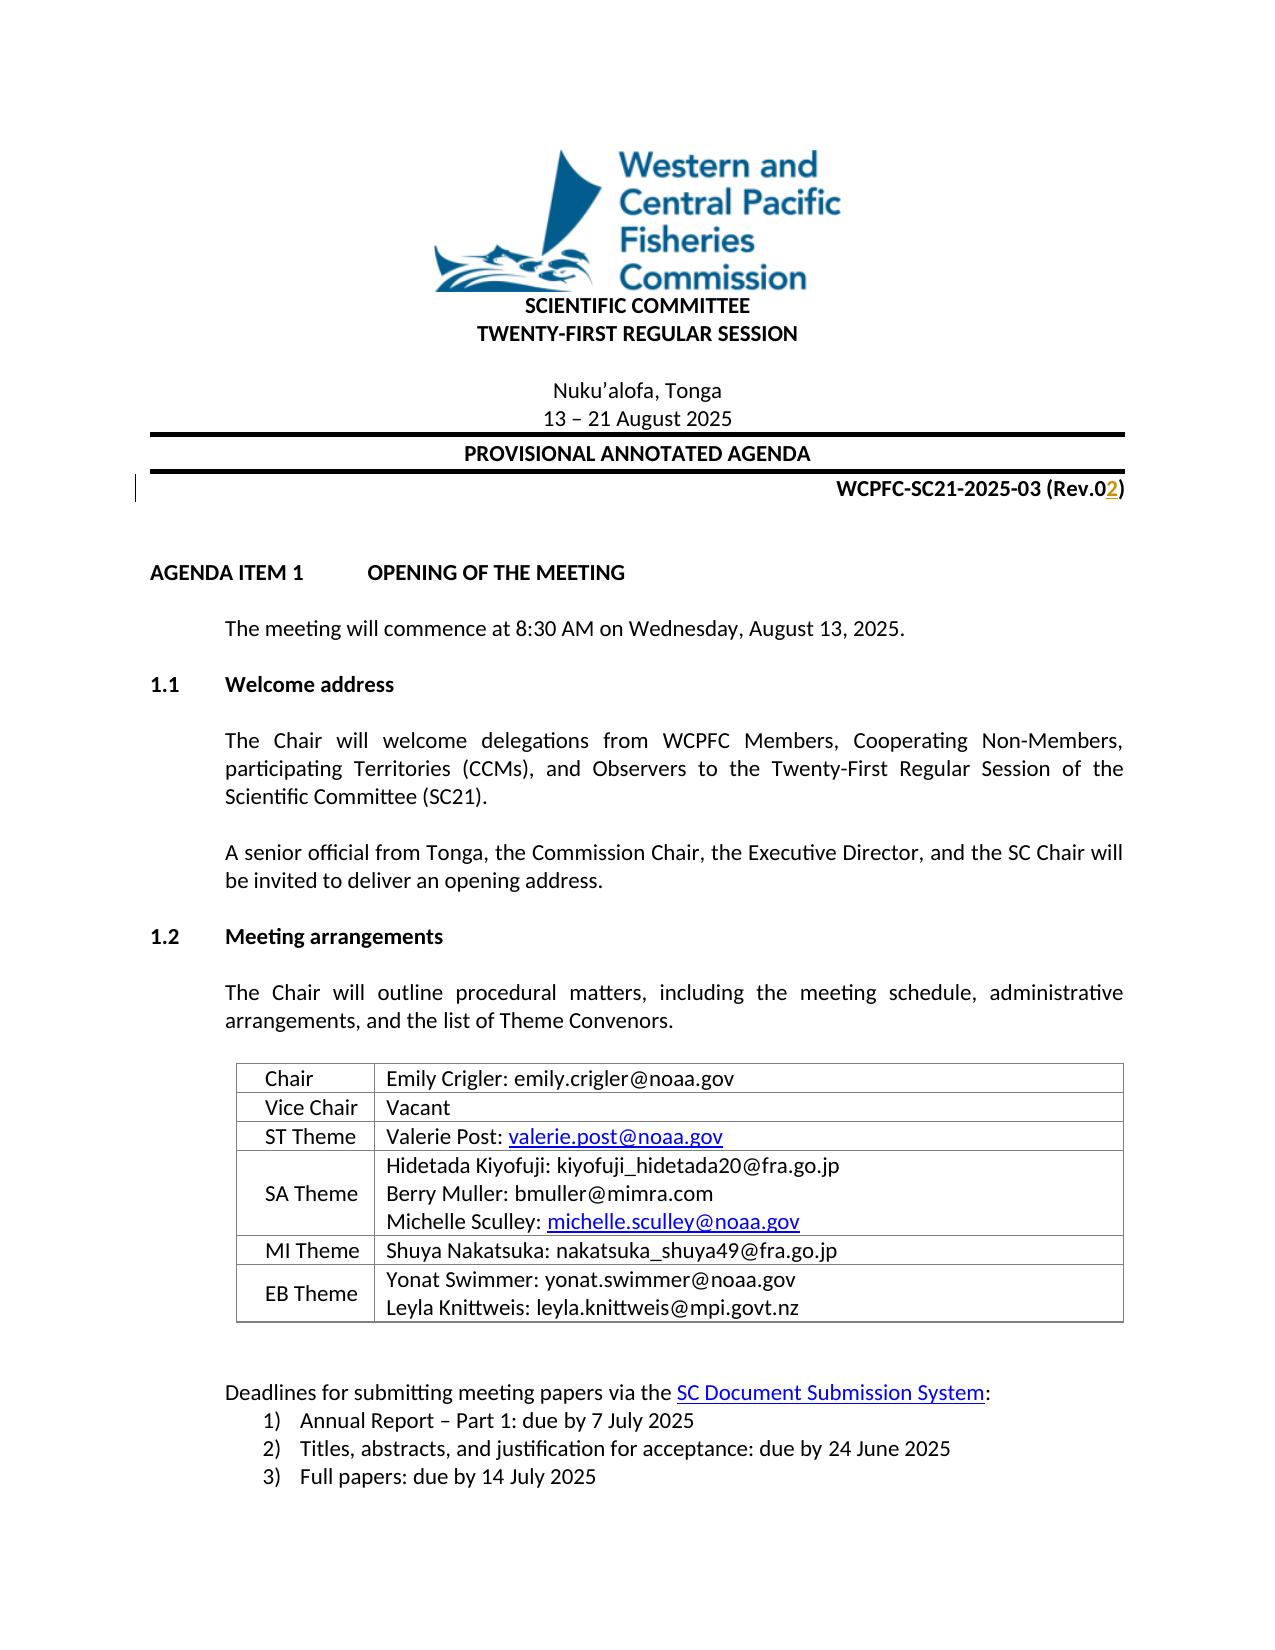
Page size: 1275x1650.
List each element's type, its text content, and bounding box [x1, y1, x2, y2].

list OPENING OF THE MEETING [150, 558, 1125, 586]
text WCPFC-SC21-2025-03 (Rev.0) [150, 474, 1125, 502]
text TWENTY-FIRST REGULAR SESSION [150, 319, 1125, 347]
list Annual Report – Part 1: due by 7 July 2025 [262, 1406, 1125, 1434]
table_cell Valerie Post: valerie.post@noaa.gov [375, 1122, 1123, 1150]
text The Chair will welcome delegations from WCPFC Members, Cooperating Non-Members, participating Territories (CCMs), and Observers to the Twenty-First Regular Session of the Scientific Committee (SC21). [225, 726, 1125, 810]
table_cell MI Theme [237, 1236, 374, 1264]
text 13 – 21 August 2025 [150, 404, 1125, 432]
text SCIENTIFIC COMMITTEE [150, 291, 1125, 319]
table_cell ST Theme [237, 1122, 374, 1150]
table_cell Yonat Swimmer: yonat.swimmer@noaa.gov Leyla Knittweis: leyla.knittweis@mpi.govt.nz [375, 1265, 1123, 1321]
text Nuku’alofa, Tonga [150, 376, 1125, 404]
picture [434, 150, 841, 292]
text The Chair will outline procedural matters, including the meeting schedule, administrative arrangements, and the list of Theme Convenors. [225, 978, 1125, 1034]
table_cell SA Theme [237, 1151, 374, 1235]
table_header Chair [237, 1064, 374, 1092]
table_cell Hidetada Kiyofuji: kiyofuji_hidetada20@fra.go.jp Berry Muller: bmuller@mimra.com Michelle Sculley: michelle.sculley@noaa.gov [375, 1151, 1123, 1235]
table_cell Vacant [375, 1093, 1123, 1121]
table_cell Shuya Nakatsuka: nakatsuka_shuya49@fra.go.jp [375, 1236, 1123, 1264]
table_header Emily Crigler: emily.crigler@noaa.gov [375, 1064, 1123, 1092]
text PROVISIONAL ANNOTATED AGENDA [150, 437, 1125, 469]
text Deadlines for submitting meeting papers via the SC Document Submission System: [225, 1378, 1125, 1406]
list Meeting arrangements [150, 922, 1125, 950]
table_cell EB Theme [237, 1265, 374, 1321]
list Welcome address [150, 670, 1125, 698]
text The meeting will commence at 8:30 AM on Wednesday, August 13, 2025. [225, 614, 1125, 642]
table_cell Vice Chair [237, 1093, 374, 1121]
list Titles, abstracts, and justification for acceptance: due by 24 June 2025 [262, 1434, 1125, 1462]
list Full papers: due by 14 July 2025 [262, 1462, 1125, 1491]
text A senior official from Tonga, the Commission Chair, the Executive Director, and the SC Chair will be invited to deliver an opening address. [225, 838, 1125, 894]
